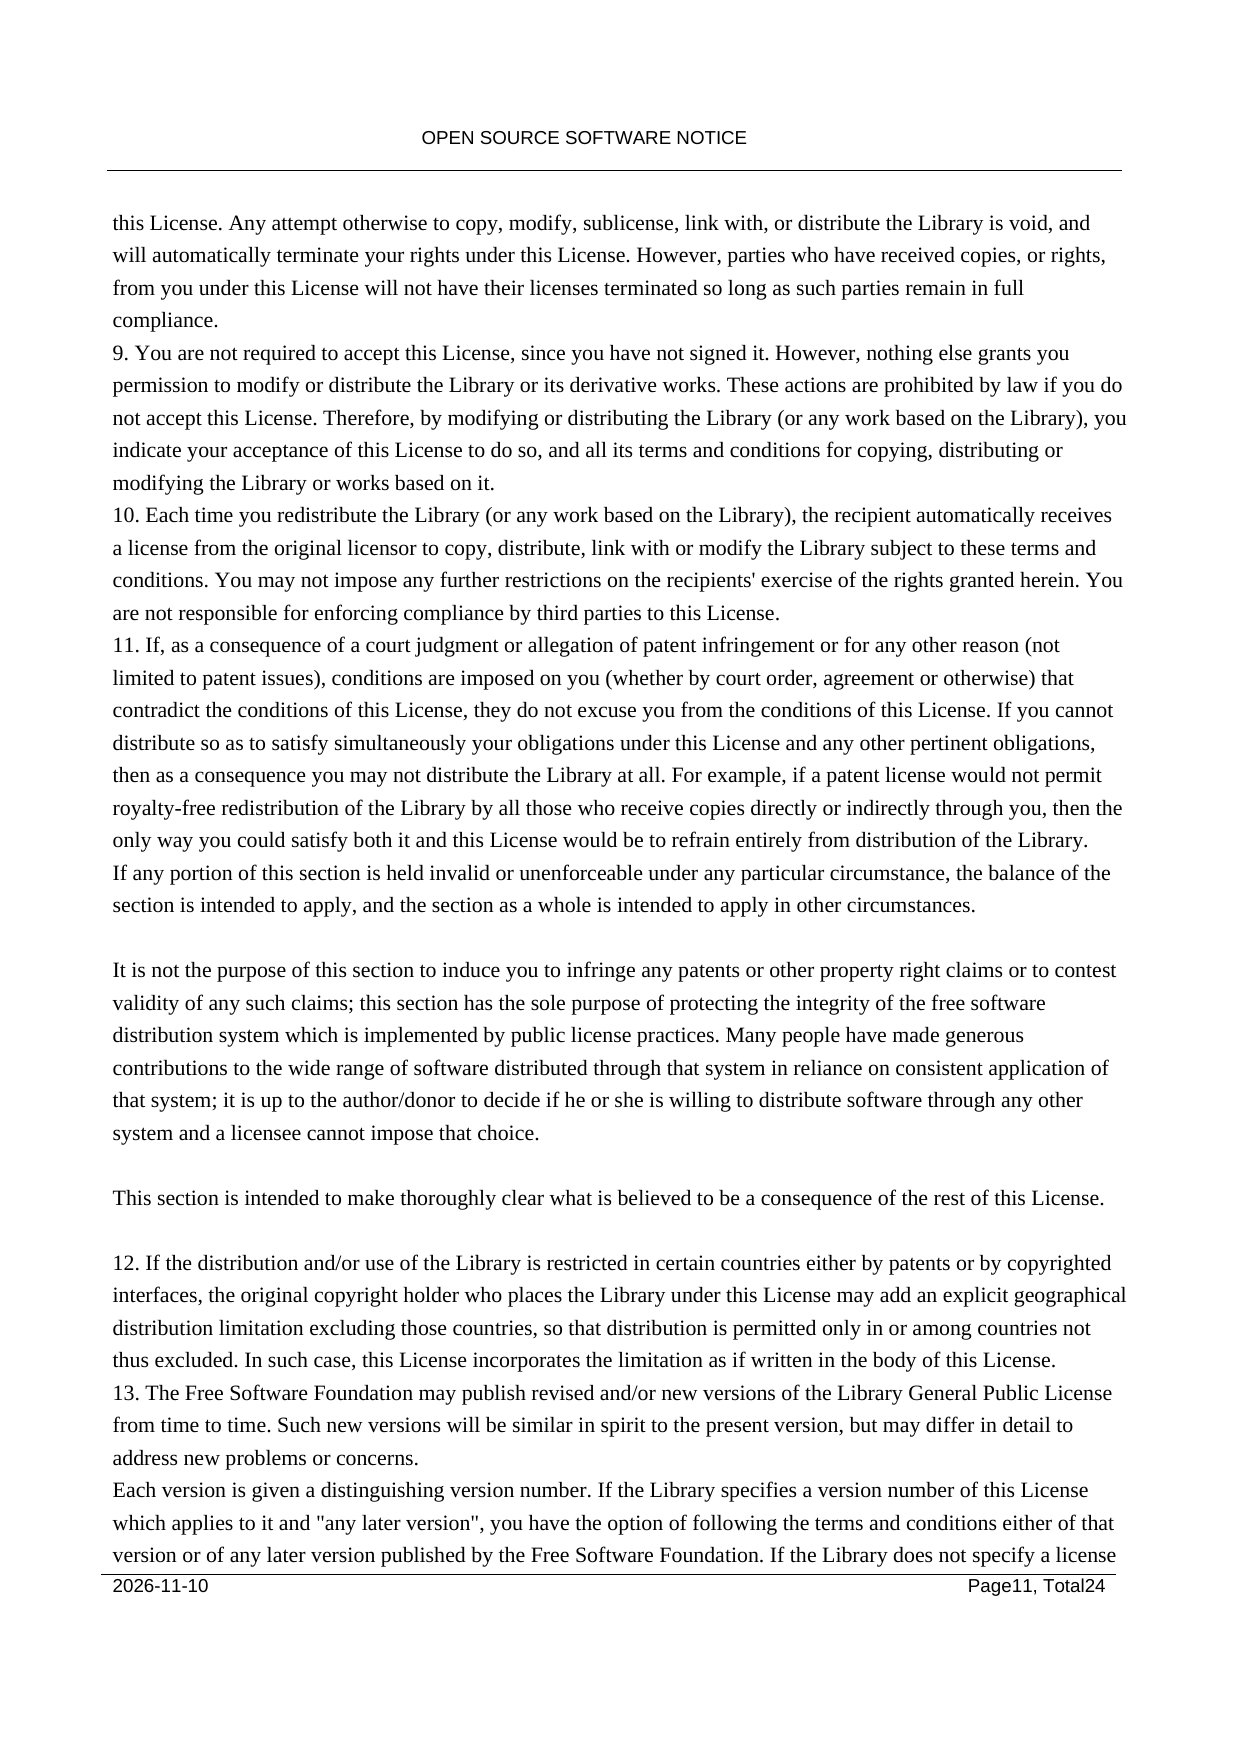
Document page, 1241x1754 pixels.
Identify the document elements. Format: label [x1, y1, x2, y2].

text [112, 206, 1128, 1571]
